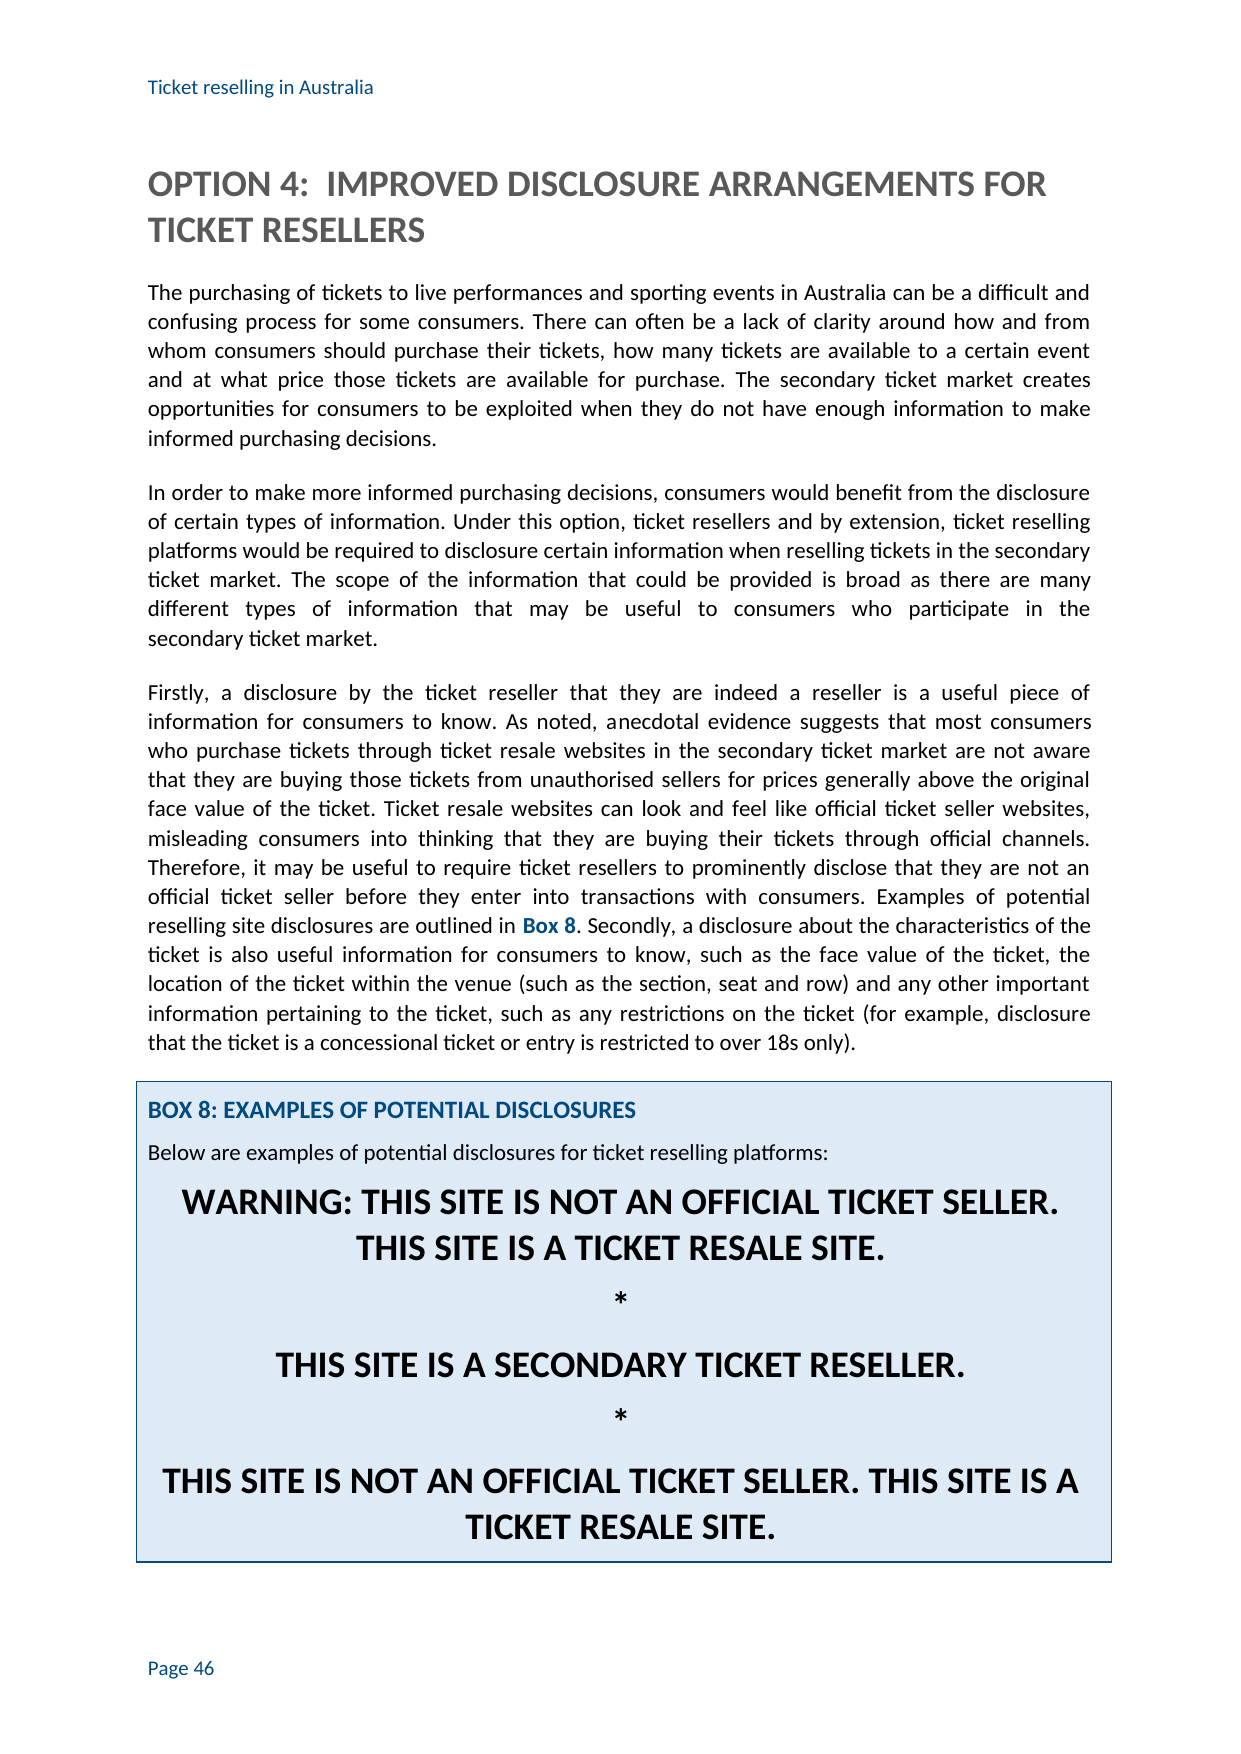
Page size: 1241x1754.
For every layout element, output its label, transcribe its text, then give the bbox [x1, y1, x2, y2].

text The purchasing of tickets to live performances and sporting events in Australia can be a difficult and confusing process for some consumers. There can often be a lack of clarity around how and from whom consumers should purchase their tickets, how many tickets are available to a certain event and at what price those tickets are available for purchase. The secondary ticket market creates opportunities for consumers to be exploited when they do not have enough information to make informed purchasing decisions. [148, 277, 1092, 452]
table_header Box 8: Examples of Potential Disclosures Below are examples of potential disclosures for ticket reselling platforms: WARNING: THIS SITE IS NOT AN OFFICIAL TICKET SELLER. THIS SITE IS A TICKET RESALE SITE. * THIS SITE IS A SECONDARY TICKET RESELLER. * THIS SITE IS NOT AN OFFICIAL TICKET SELLER. THIS SITE IS A TICKET RESALE SITE. [137, 1082, 1111, 1561]
text Firstly, a disclosure by the ticket reseller that they are indeed a reseller is a useful piece of information for consumers to know. As noted, anecdotal evidence suggests that most consumers who purchase tickets through ticket resale websites in the secondary ticket market are not aware that they are buying those tickets from unauthorised sellers for prices generally above the original face value of the ticket. Ticket resale websites can look and feel like official ticket seller websites, misleading consumers into thinking that they are buying their tickets through official channels. Therefore, it may be useful to require ticket resellers to prominently disclose that they are not an official ticket seller before they enter into transactions with consumers. Examples of potential reselling site disclosures are outlined in Box 8. Secondly, a disclosure about the characteristics of the ticket is also useful information for consumers to know, such as the face value of the ticket, the location of the ticket within the venue (such as the section, seat and row) and any other important information pertaining to the ticket, such as any restrictions on the ticket (for example, disclosure that the ticket is a concessional ticket or entry is restricted to over 18s only). [148, 677, 1092, 1056]
text In order to make more informed purchasing decisions, consumers would benefit from the disclosure of certain types of information. Under this option, ticket resellers and by extension, ticket reselling platforms would be required to disclosure certain information when reselling tickets in the secondary ticket market. The scope of the information that could be provided is broad as there are many different types of information that may be useful to consumers who participate in the secondary ticket market. [148, 477, 1092, 652]
subtitle Option 4: Improved Disclosure Arrangements for Ticket Resellers [148, 160, 1092, 252]
